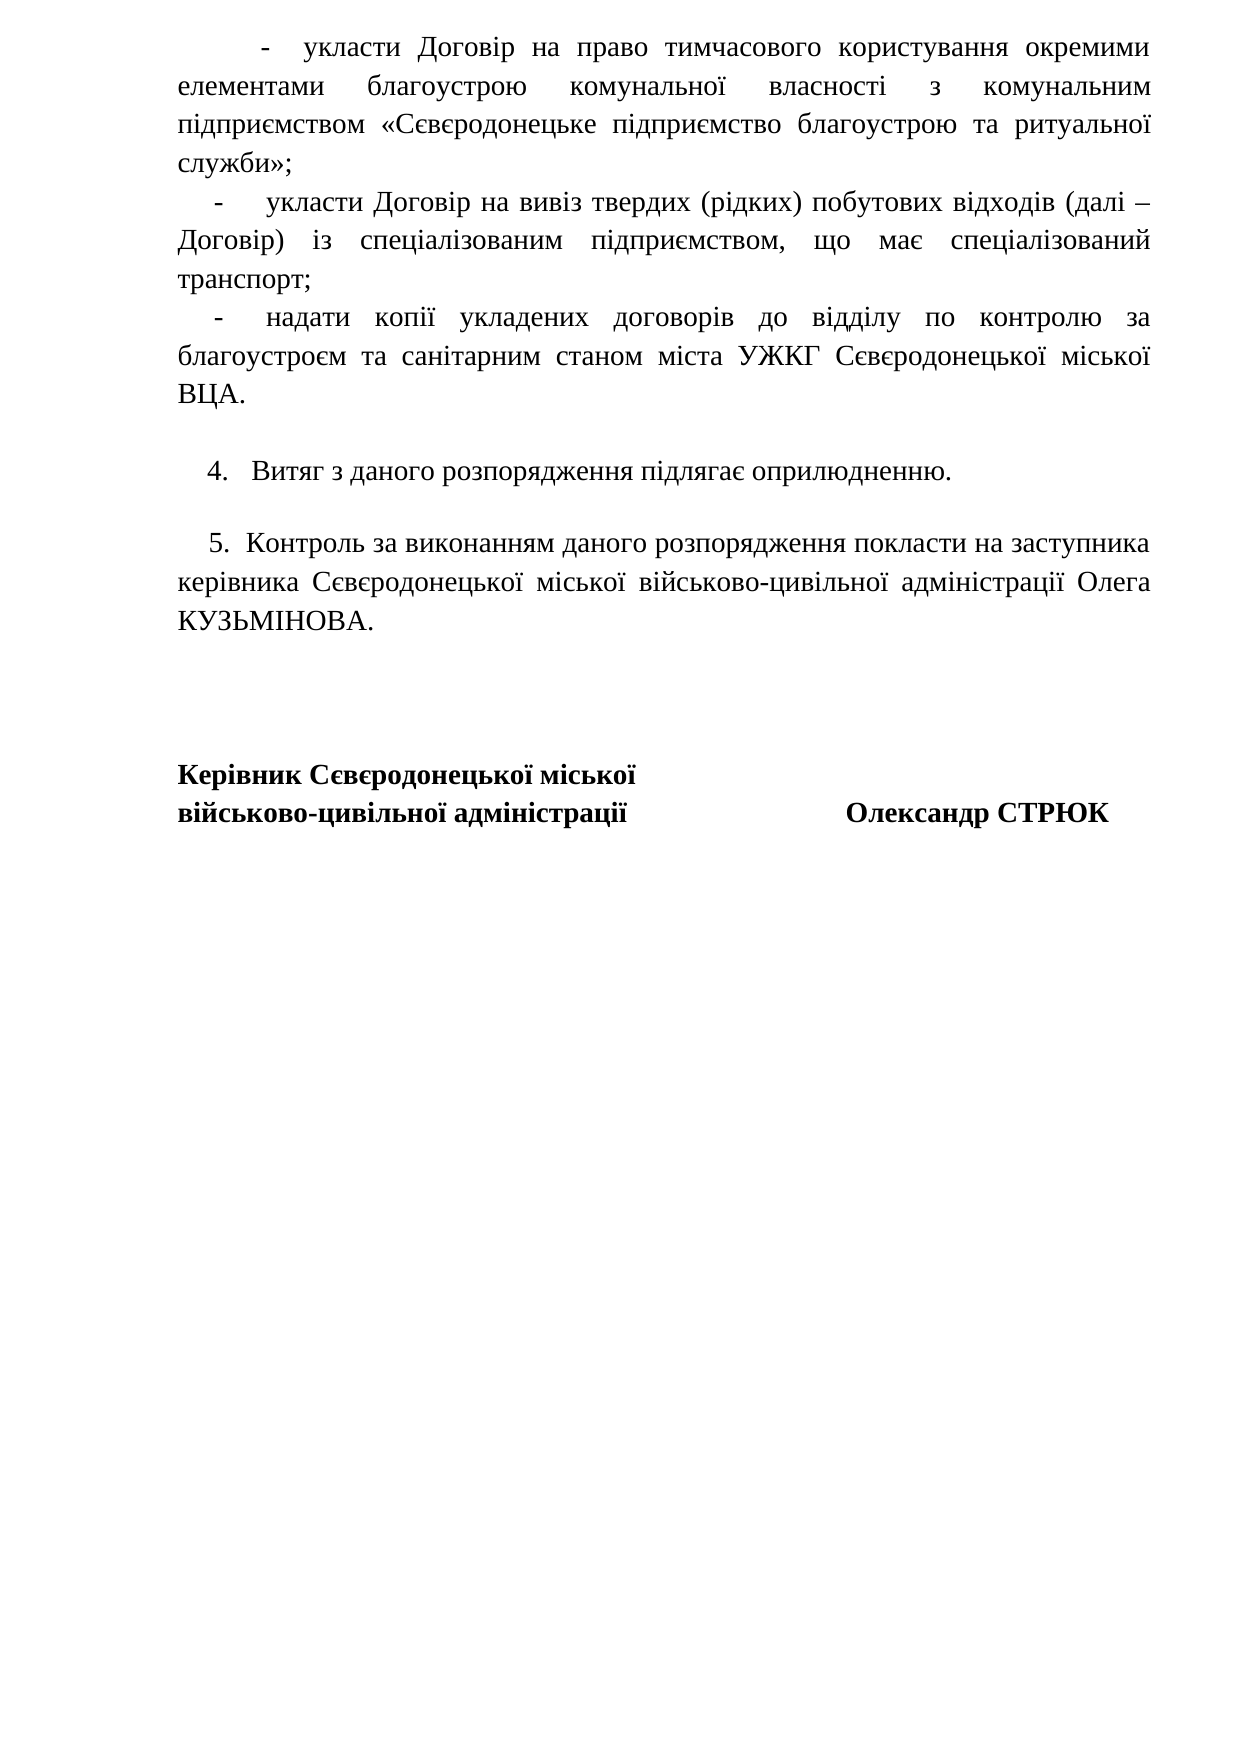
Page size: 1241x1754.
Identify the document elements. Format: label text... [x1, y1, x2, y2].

text 5. Контроль за виконанням даного розпорядження покласти на заступника керівника Сєвєродонецької міської військово-цивільної адміністрації Олега КУЗЬМІНОВА. [177, 526, 1152, 636]
list Витяг з даного розпорядження підлягає оприлюдненню. [207, 453, 1152, 487]
text - укласти Договір на право тимчасового користування окремими елементами благоустрою комунальної власності з комунальним підприємством «Сєвєродонецьке підприємство благоустрою та ритуальної служби»; [177, 29, 1152, 179]
text Керівник Сєвєродонецької міської [177, 757, 1152, 790]
text - надати копії укладених договорів до відділу по контролю за благоустроєм та санітарним станом міста УЖКГ Сєвєродонецької міської ВЦА. [177, 299, 1152, 410]
text військово-цивільної адміністрації Олександр СТРЮК [177, 795, 1152, 829]
text - укласти Договір на вивіз твердих (рідких) побутових відходів (далі – Договір) із спеціалізованим підприємством, що має спеціалізований транспорт; [177, 184, 1152, 294]
